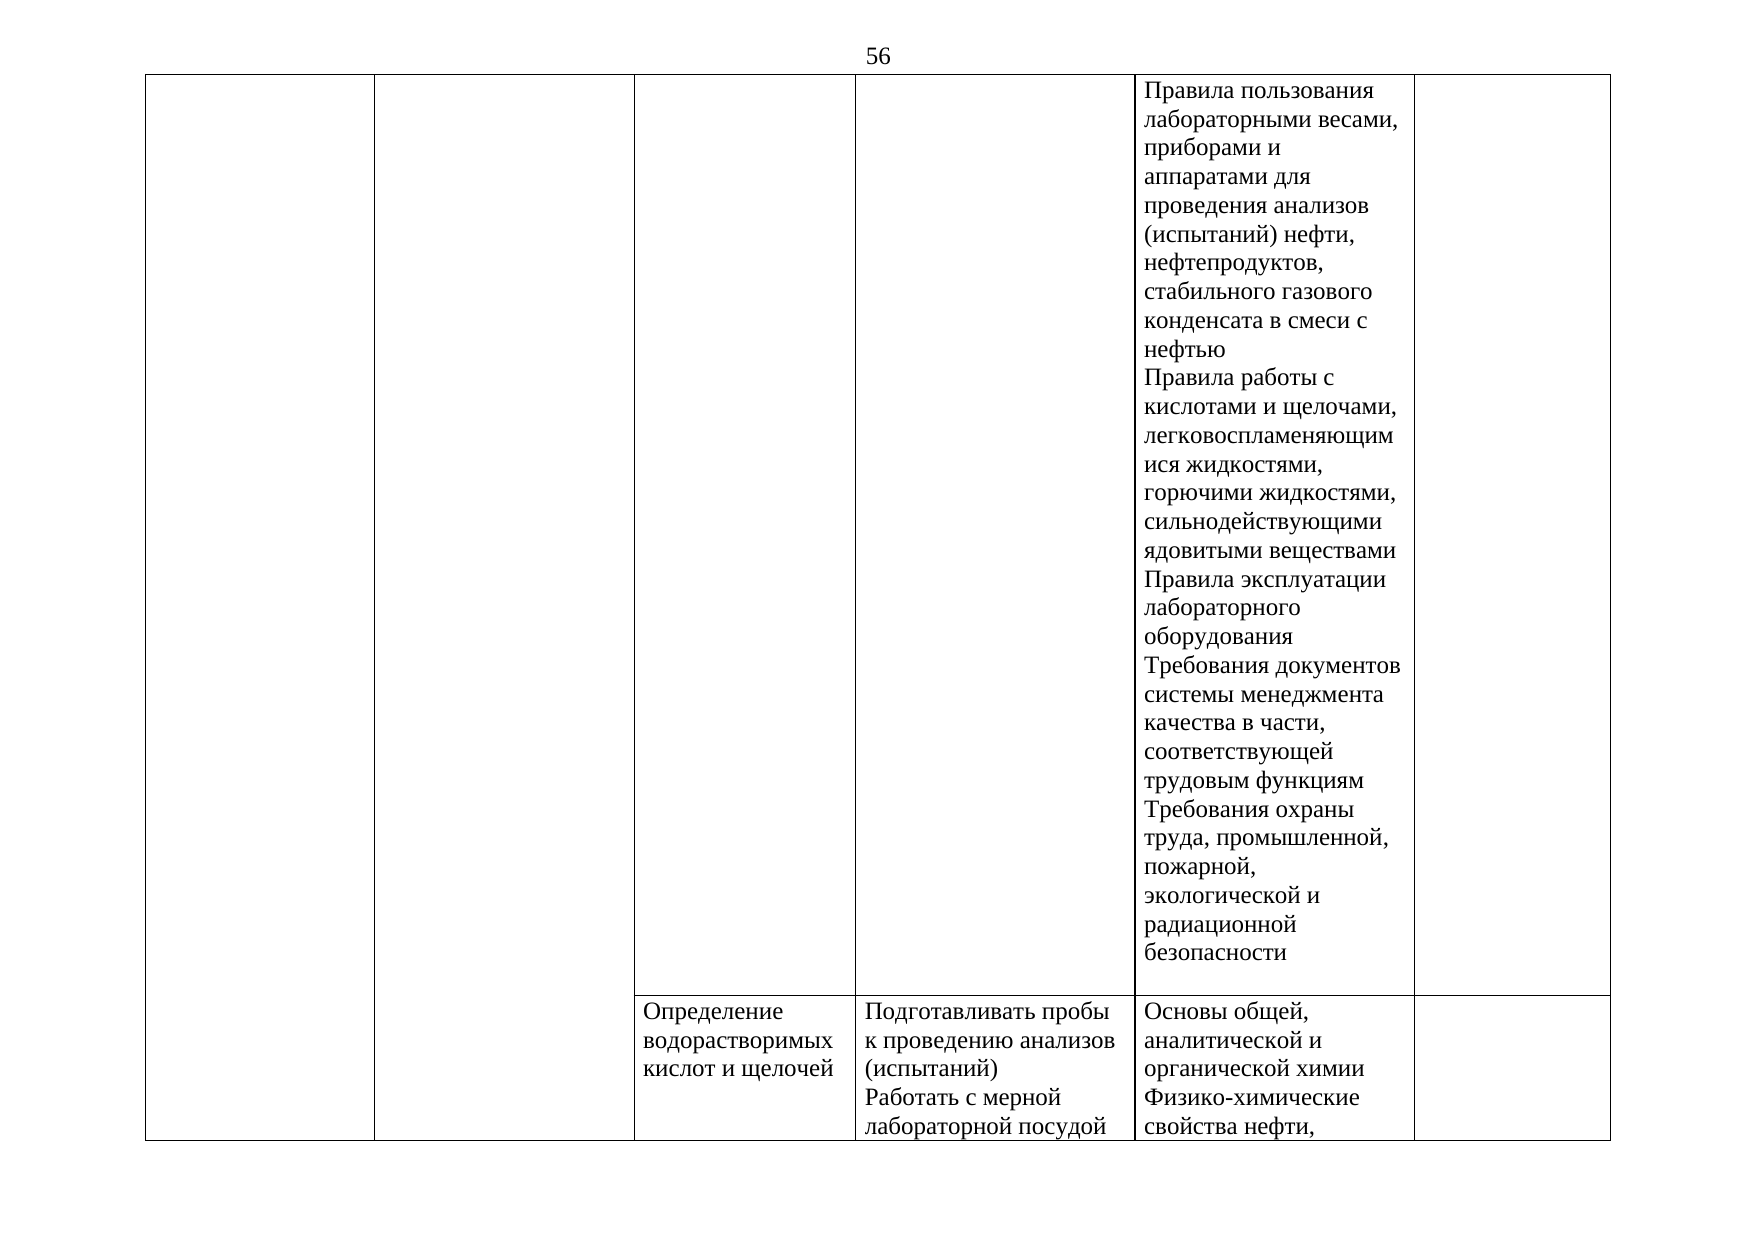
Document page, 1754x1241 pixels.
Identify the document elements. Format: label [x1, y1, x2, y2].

table_cell [1415, 75, 1610, 995]
table_cell [1415, 996, 1610, 1140]
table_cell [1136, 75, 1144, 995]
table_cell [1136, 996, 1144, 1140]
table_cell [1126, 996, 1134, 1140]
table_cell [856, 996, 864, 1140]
table_cell [635, 75, 855, 995]
table_cell [856, 75, 1134, 995]
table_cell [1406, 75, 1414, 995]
table_cell [635, 996, 855, 1140]
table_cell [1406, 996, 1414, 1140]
